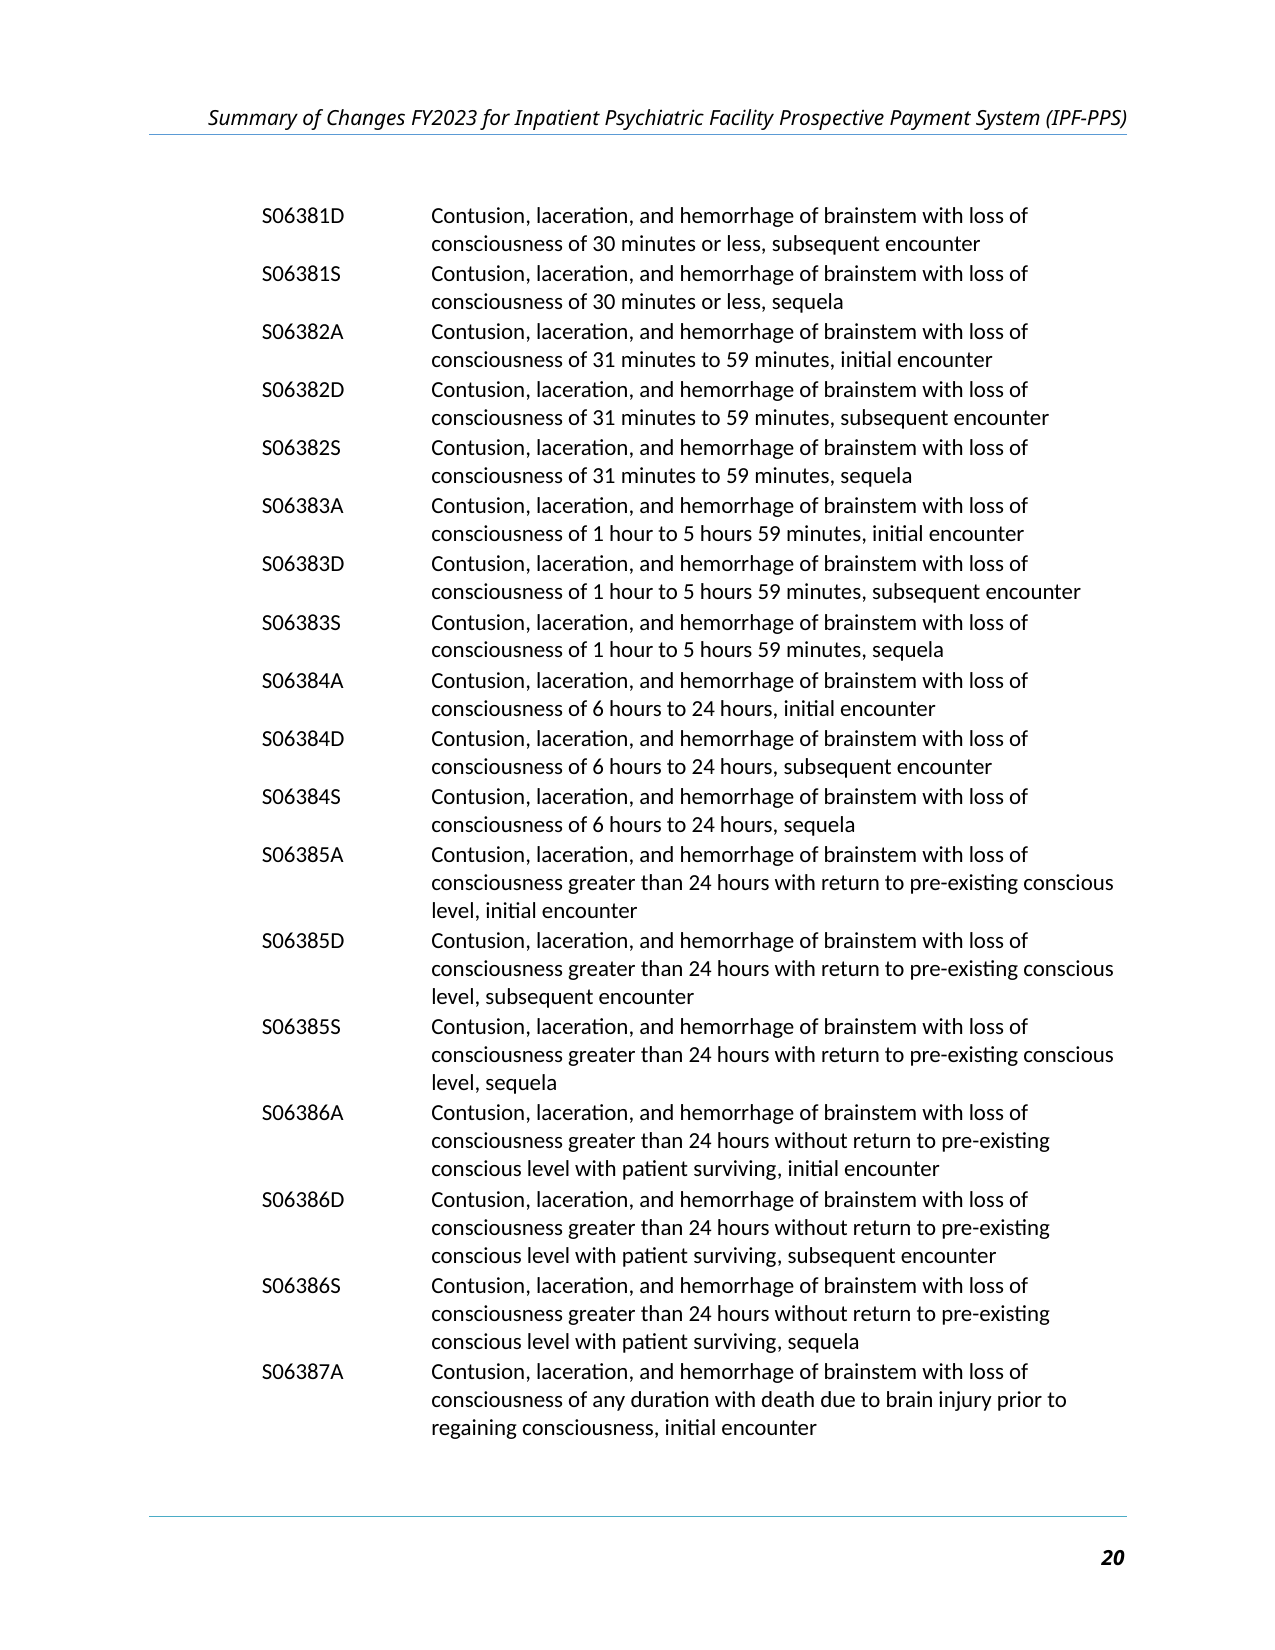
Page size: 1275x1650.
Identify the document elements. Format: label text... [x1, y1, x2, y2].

list S06383D Contusion, laceration, and hemorrhage of brainstem with loss of consciousness of 1 hour to 5 hours 59 minutes, subsequent encounter [262, 549, 1127, 606]
list S06385D Contusion, laceration, and hemorrhage of brainstem with loss of consciousness greater than 24 hours with return to pre-existing conscious level, subsequent encounter [262, 926, 1127, 1010]
list S06384S Contusion, laceration, and hemorrhage of brainstem with loss of consciousness of 6 hours to 24 hours, sequela [262, 782, 1127, 838]
list S06382S Contusion, laceration, and hemorrhage of brainstem with loss of consciousness of 31 minutes to 59 minutes, sequela [262, 433, 1127, 489]
list S06386D Contusion, laceration, and hemorrhage of brainstem with loss of consciousness greater than 24 hours without return to pre-existing conscious level with patient surviving, subsequent encounter [262, 1185, 1127, 1269]
list S06385S Contusion, laceration, and hemorrhage of brainstem with loss of consciousness greater than 24 hours with return to pre-existing conscious level, sequela [262, 1012, 1127, 1096]
list S06387A Contusion, laceration, and hemorrhage of brainstem with loss of consciousness of any duration with death due to brain injury prior to regaining consciousness, initial encounter [262, 1357, 1127, 1441]
list S06385A Contusion, laceration, and hemorrhage of brainstem with loss of consciousness greater than 24 hours with return to pre-existing conscious level, initial encounter [262, 840, 1127, 924]
list S06382A Contusion, laceration, and hemorrhage of brainstem with loss of consciousness of 31 minutes to 59 minutes, initial encounter [262, 317, 1127, 373]
list S06383S Contusion, laceration, and hemorrhage of brainstem with loss of consciousness of 1 hour to 5 hours 59 minutes, sequela [262, 608, 1127, 664]
list S06386S Contusion, laceration, and hemorrhage of brainstem with loss of consciousness greater than 24 hours without return to pre-existing conscious level with patient surviving, sequela [262, 1271, 1127, 1355]
list S06383A Contusion, laceration, and hemorrhage of brainstem with loss of consciousness of 1 hour to 5 hours 59 minutes, initial encounter [262, 491, 1127, 547]
list S06381D Contusion, laceration, and hemorrhage of brainstem with loss of consciousness of 30 minutes or less, subsequent encounter [262, 201, 1127, 257]
list S06386A Contusion, laceration, and hemorrhage of brainstem with loss of consciousness greater than 24 hours without return to pre-existing conscious level with patient surviving, initial encounter [262, 1098, 1127, 1183]
list S06384D Contusion, laceration, and hemorrhage of brainstem with loss of consciousness of 6 hours to 24 hours, subsequent encounter [262, 724, 1127, 780]
list S06381S Contusion, laceration, and hemorrhage of brainstem with loss of consciousness of 30 minutes or less, sequela [262, 259, 1127, 315]
list S06382D Contusion, laceration, and hemorrhage of brainstem with loss of consciousness of 31 minutes to 59 minutes, subsequent encounter [262, 375, 1127, 431]
list S06384A Contusion, laceration, and hemorrhage of brainstem with loss of consciousness of 6 hours to 24 hours, initial encounter [262, 666, 1127, 722]
